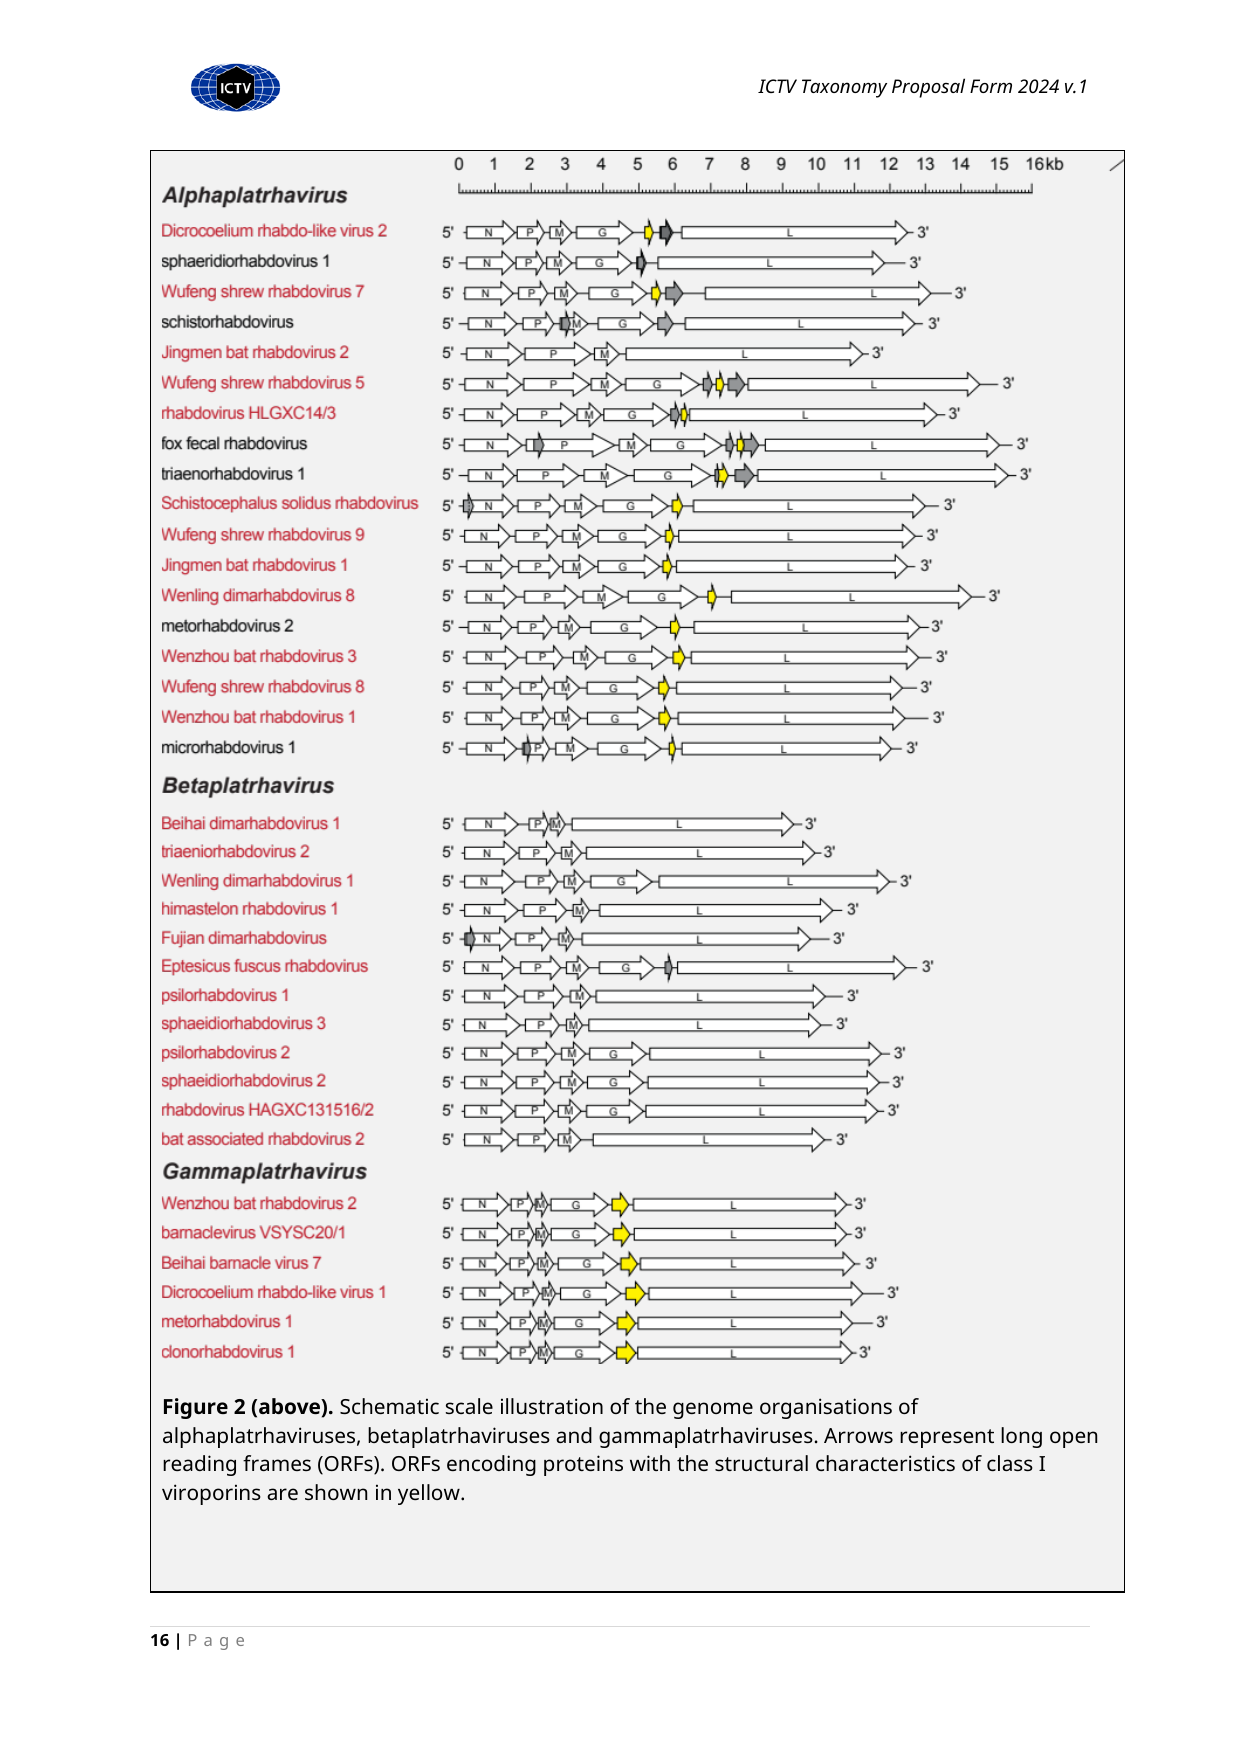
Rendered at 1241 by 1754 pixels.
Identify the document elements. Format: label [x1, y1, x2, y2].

table_header [151, 151, 1124, 1591]
picture [190, 56, 282, 113]
